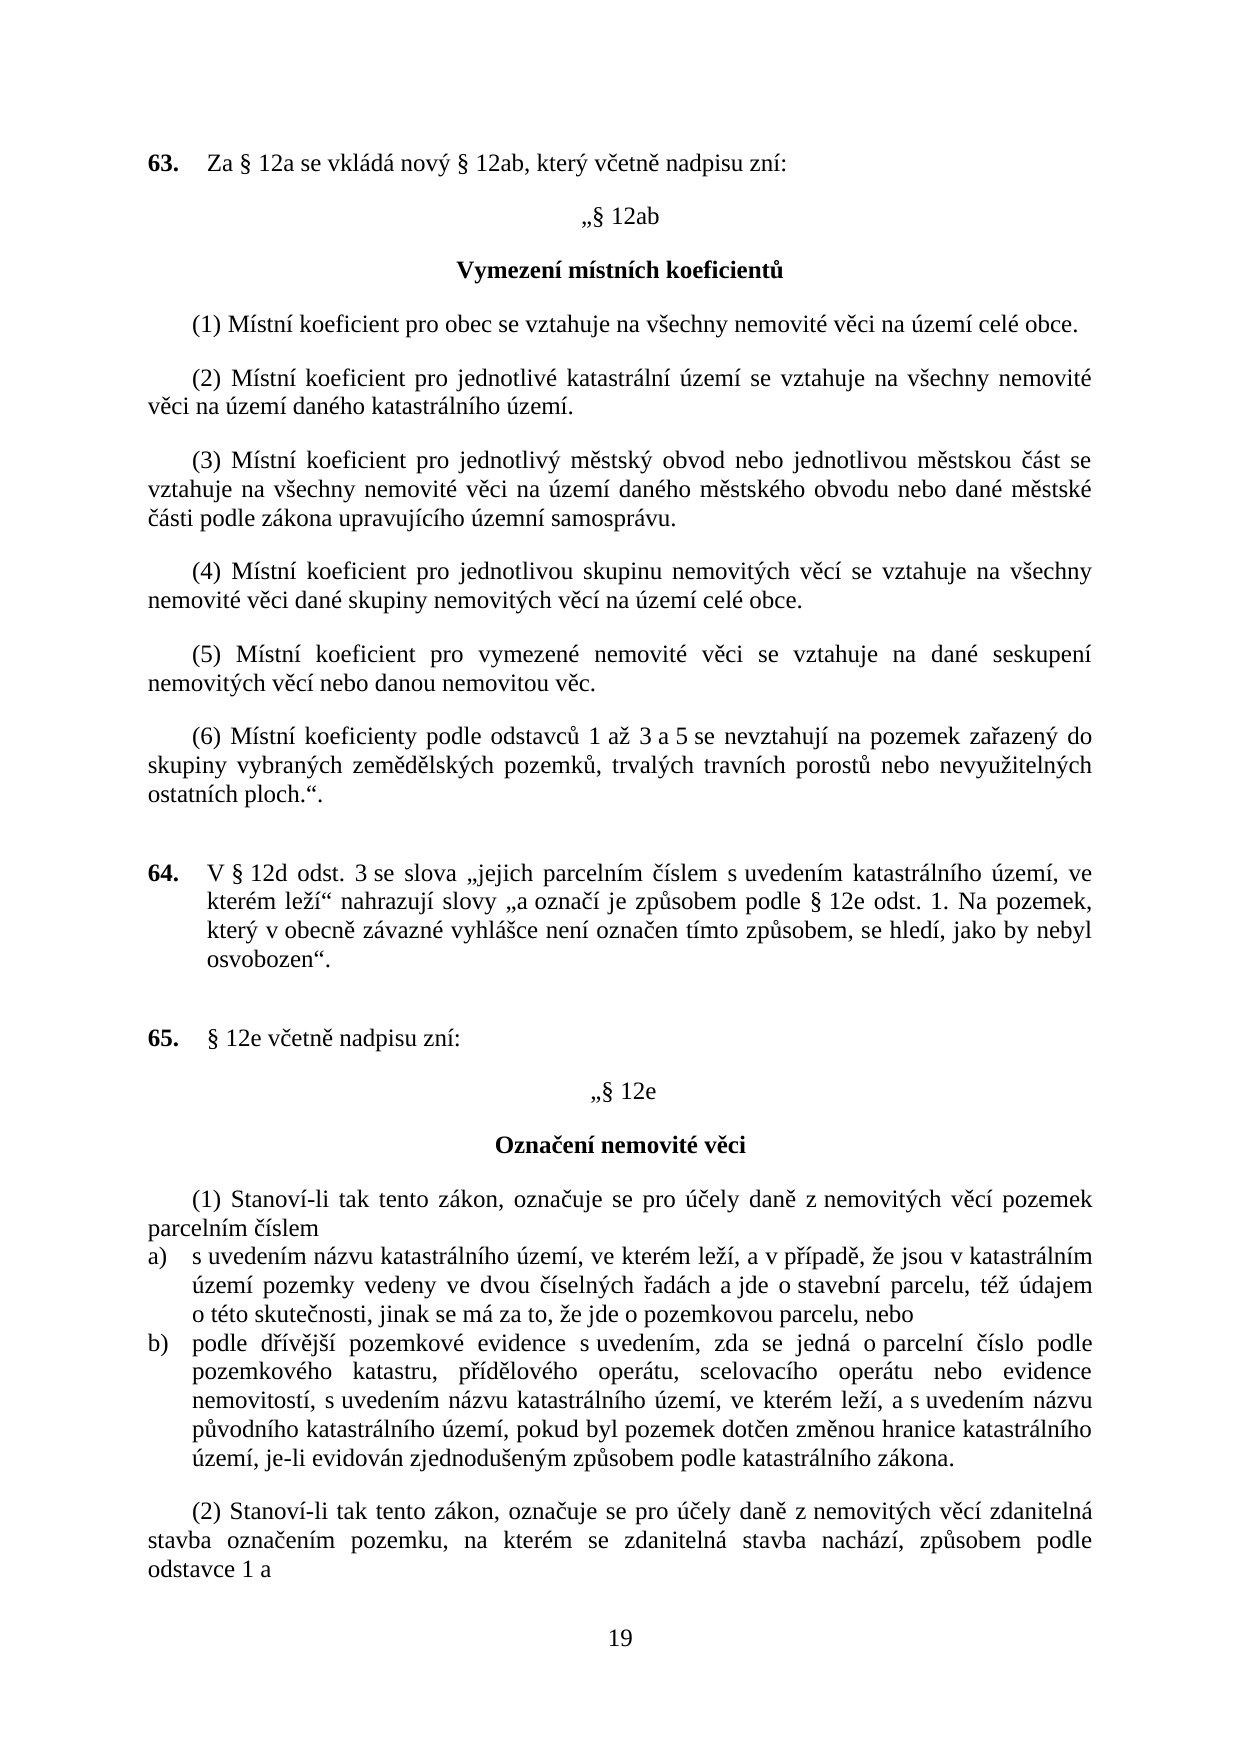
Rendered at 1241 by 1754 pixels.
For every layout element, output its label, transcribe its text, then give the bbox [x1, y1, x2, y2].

list V § 12d odst. 3 se slova „jejich parcelním číslem s uvedením katastrálního území, ve kterém leží“ nahrazují slovy „a označí je způsobem podle § 12e odst. 1. Na pozemek, který v obecně závazné vyhlášce není označen tímto způsobem, se hledí, jako by nebyl osvobozen“. [148, 858, 1093, 973]
text (4) Místní koeficient pro jednotlivou skupinu nemovitých věcí se vztahuje na všechny nemovité věci dané skupiny nemovitých věcí na území celé obce. [148, 556, 1093, 614]
text (1) Místní koeficient pro obec se vztahuje na všechny nemovité věci na území celé obce. [148, 309, 1093, 338]
text Vymezení místních koeficientů [148, 255, 1093, 284]
text b) podle dřívější pozemkové evidence s uvedením, zda se jedná o parcelní číslo podle pozemkového katastru, přídělového operátu, scelovacího operátu nebo evidence nemovitostí, s uvedením názvu katastrálního území, ve kterém leží, a s uvedením názvu původního katastrálního území, pokud byl pozemek dotčen změnou hranice katastrálního území, je-li evidován zjednodušeným způsobem podle katastrálního zákona. [148, 1328, 1093, 1471]
list § 12e včetně nadpisu zní: [148, 1023, 1093, 1051]
text (6) Místní koeficienty podle odstavců 1 až 3 a 5 se nevztahují na pozemek zařazený do skupiny vybraných zemědělských pozemků, trvalých travních porostů nebo nevyužitelných ostatních ploch.“. [148, 721, 1093, 808]
text (2) Stanoví-li tak tento zákon, označuje se pro účely daně z nemovitých věcí zdanitelná stavba označením pozemku, na kterém se zdanitelná stavba nachází, způsobem podle odstavce 1 a [148, 1496, 1093, 1583]
text „§ 12e [148, 1076, 1093, 1105]
text a) s uvedením názvu katastrálního území, ve kterém leží, a v případě, že jsou v katastrálním území pozemky vedeny ve dvou číselných řadách a jde o stavební parcelu, též údajem o této skutečnosti, jinak se má za to, že jde o pozemkovou parcelu, nebo [148, 1241, 1093, 1328]
list Za § 12a se vkládá nový § 12ab, který včetně nadpisu zní: [148, 148, 1093, 176]
text (5) Místní koeficient pro vymezené nemovité věci se vztahuje na dané seskupení nemovitých věcí nebo danou nemovitou věc. [148, 639, 1093, 696]
text (2) Místní koeficient pro jednotlivé katastrální území se vztahuje na všechny nemovité věci na území daného katastrálního území. [148, 363, 1093, 420]
text Označení nemovité věci [148, 1130, 1093, 1159]
text „§ 12ab [148, 201, 1093, 230]
text (3) Místní koeficient pro jednotlivý městský obvod nebo jednotlivou městskou část se vztahuje na všechny nemovité věci na území daného městského obvodu nebo dané městské části podle zákona upravujícího územní samosprávu. [148, 445, 1093, 531]
text (1) Stanoví-li tak tento zákon, označuje se pro účely daně z nemovitých věcí pozemek parcelním číslem [148, 1184, 1093, 1241]
